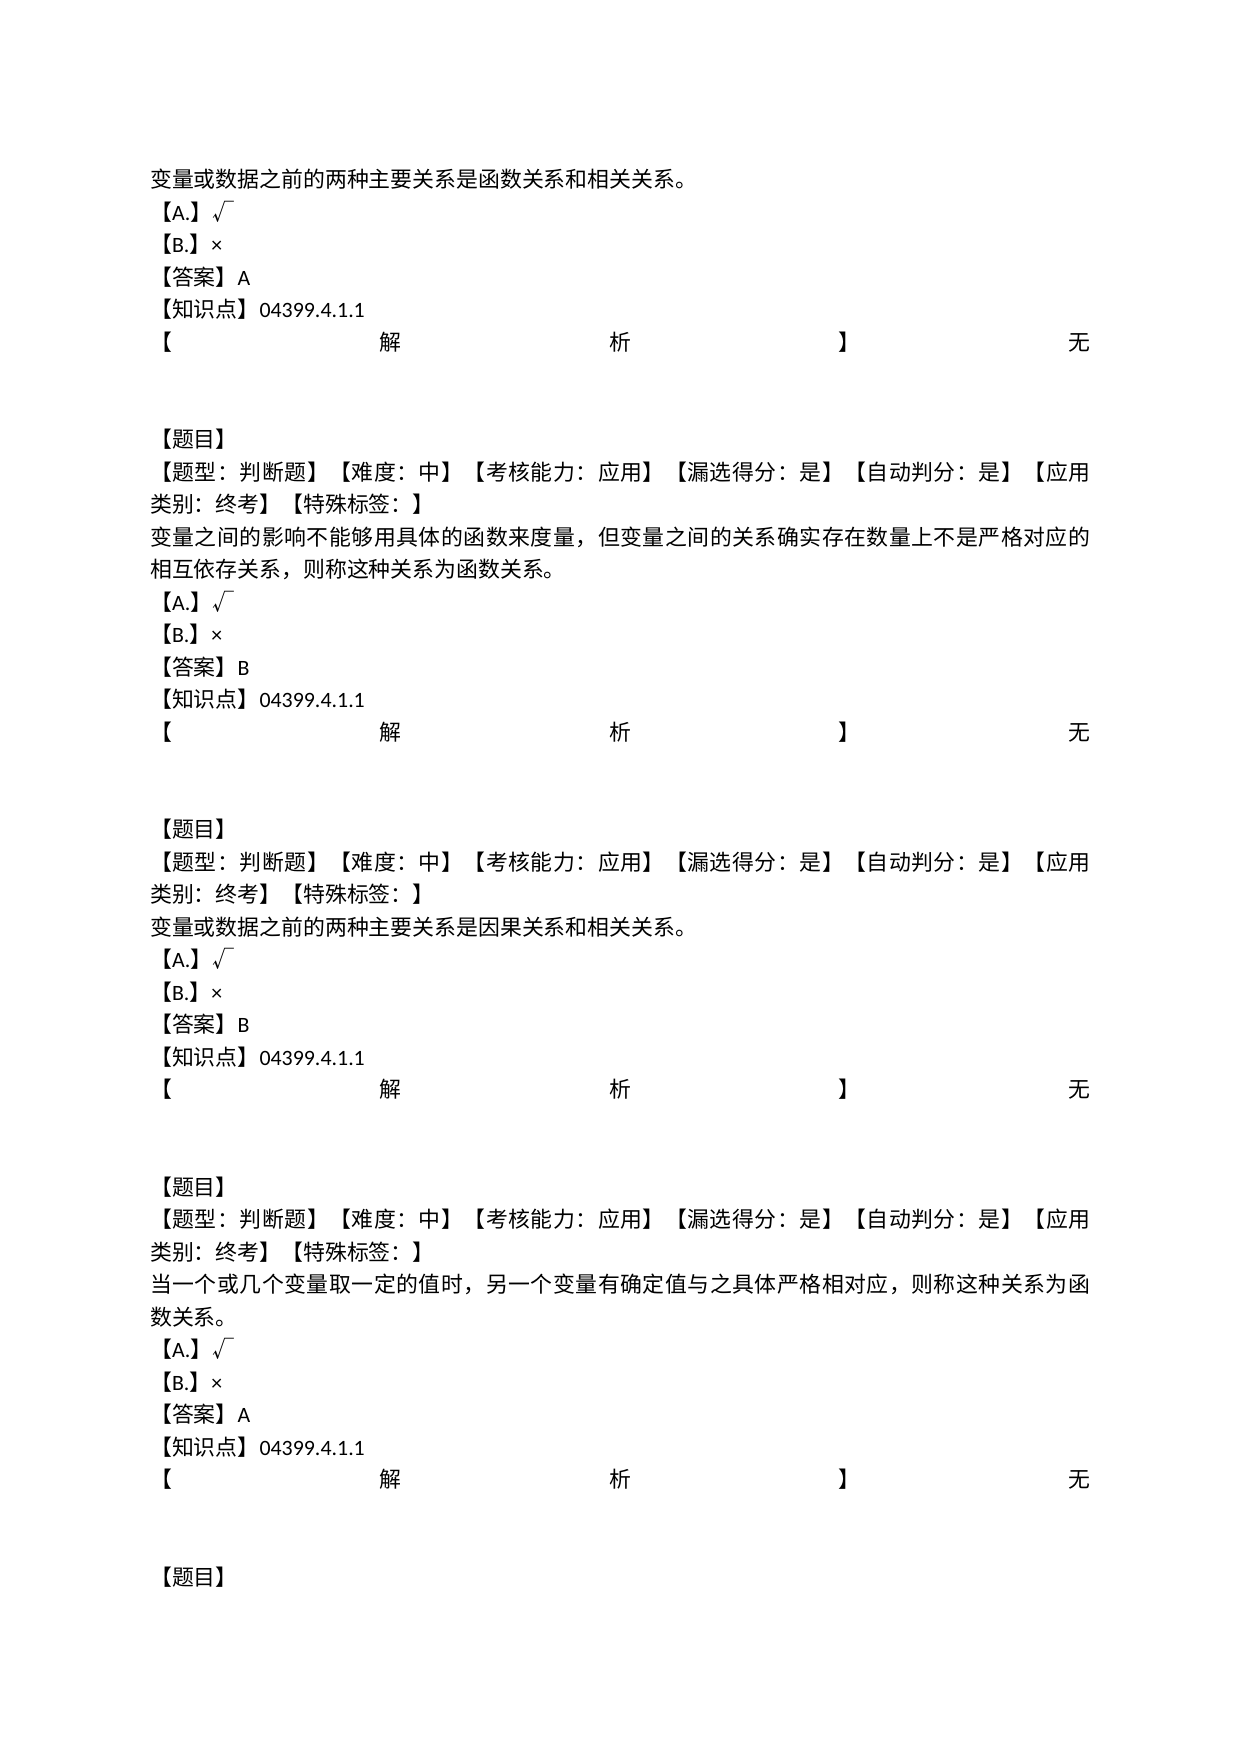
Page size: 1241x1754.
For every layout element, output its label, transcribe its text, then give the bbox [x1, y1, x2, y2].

text 【知识点】04399.4.1.1 [150, 1039, 1090, 1072]
text 【解析】无 [150, 324, 1090, 389]
text 【题型：判断题】【难度：中】【考核能力：应用】【漏选得分：是】【自动判分：是】【应用类别：终考】【特殊标签：】 [150, 844, 1090, 909]
text 【题目】 [150, 812, 1090, 844]
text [150, 1202, 1090, 1267]
text 【答案】A [150, 259, 1090, 292]
text 变量之间的影响不能够用具体的函数来度量，但变量之间的关系确实存在数量上不是严格对应的相互依存关系，则称这种关系为函数关系。 [150, 519, 1090, 584]
text 【答案】B [150, 1007, 1090, 1039]
text 变量或数据之前的两种主要关系是因果关系和相关关系。 [150, 909, 1090, 942]
text 【A.】√ [150, 1332, 1090, 1364]
text 【知识点】04399.4.1.1 [150, 292, 1090, 324]
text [150, 454, 1090, 519]
text 当一个或几个变量取一定的值时，另一个变量有确定值与之具体严格相对应，则称这种关系为函数关系。 [150, 1267, 1090, 1332]
text 【解析】无 [150, 714, 1090, 779]
text 【B.】× [150, 227, 1090, 259]
text 【B.】× [150, 974, 1090, 1007]
text 【答案】B [150, 649, 1090, 682]
text 【B.】× [150, 617, 1090, 649]
text 【题目】 [150, 422, 1090, 454]
text 【题目】 [150, 1169, 1090, 1202]
text 【A.】√ [150, 942, 1090, 974]
text 变量或数据之前的两种主要关系是函数关系和相关关系。 [150, 162, 1090, 194]
text 【解析】无 [150, 1462, 1090, 1527]
text 【A.】√ [150, 584, 1090, 617]
text 【知识点】04399.4.1.1 [150, 1429, 1090, 1462]
text 【答案】A [150, 1397, 1090, 1429]
text 【A.】√ [150, 194, 1090, 227]
text 【知识点】04399.4.1.1 [150, 682, 1090, 714]
text 【解析】无 [150, 1072, 1090, 1137]
text 【B.】× [150, 1364, 1090, 1397]
text 【题目】 [150, 1559, 1090, 1592]
